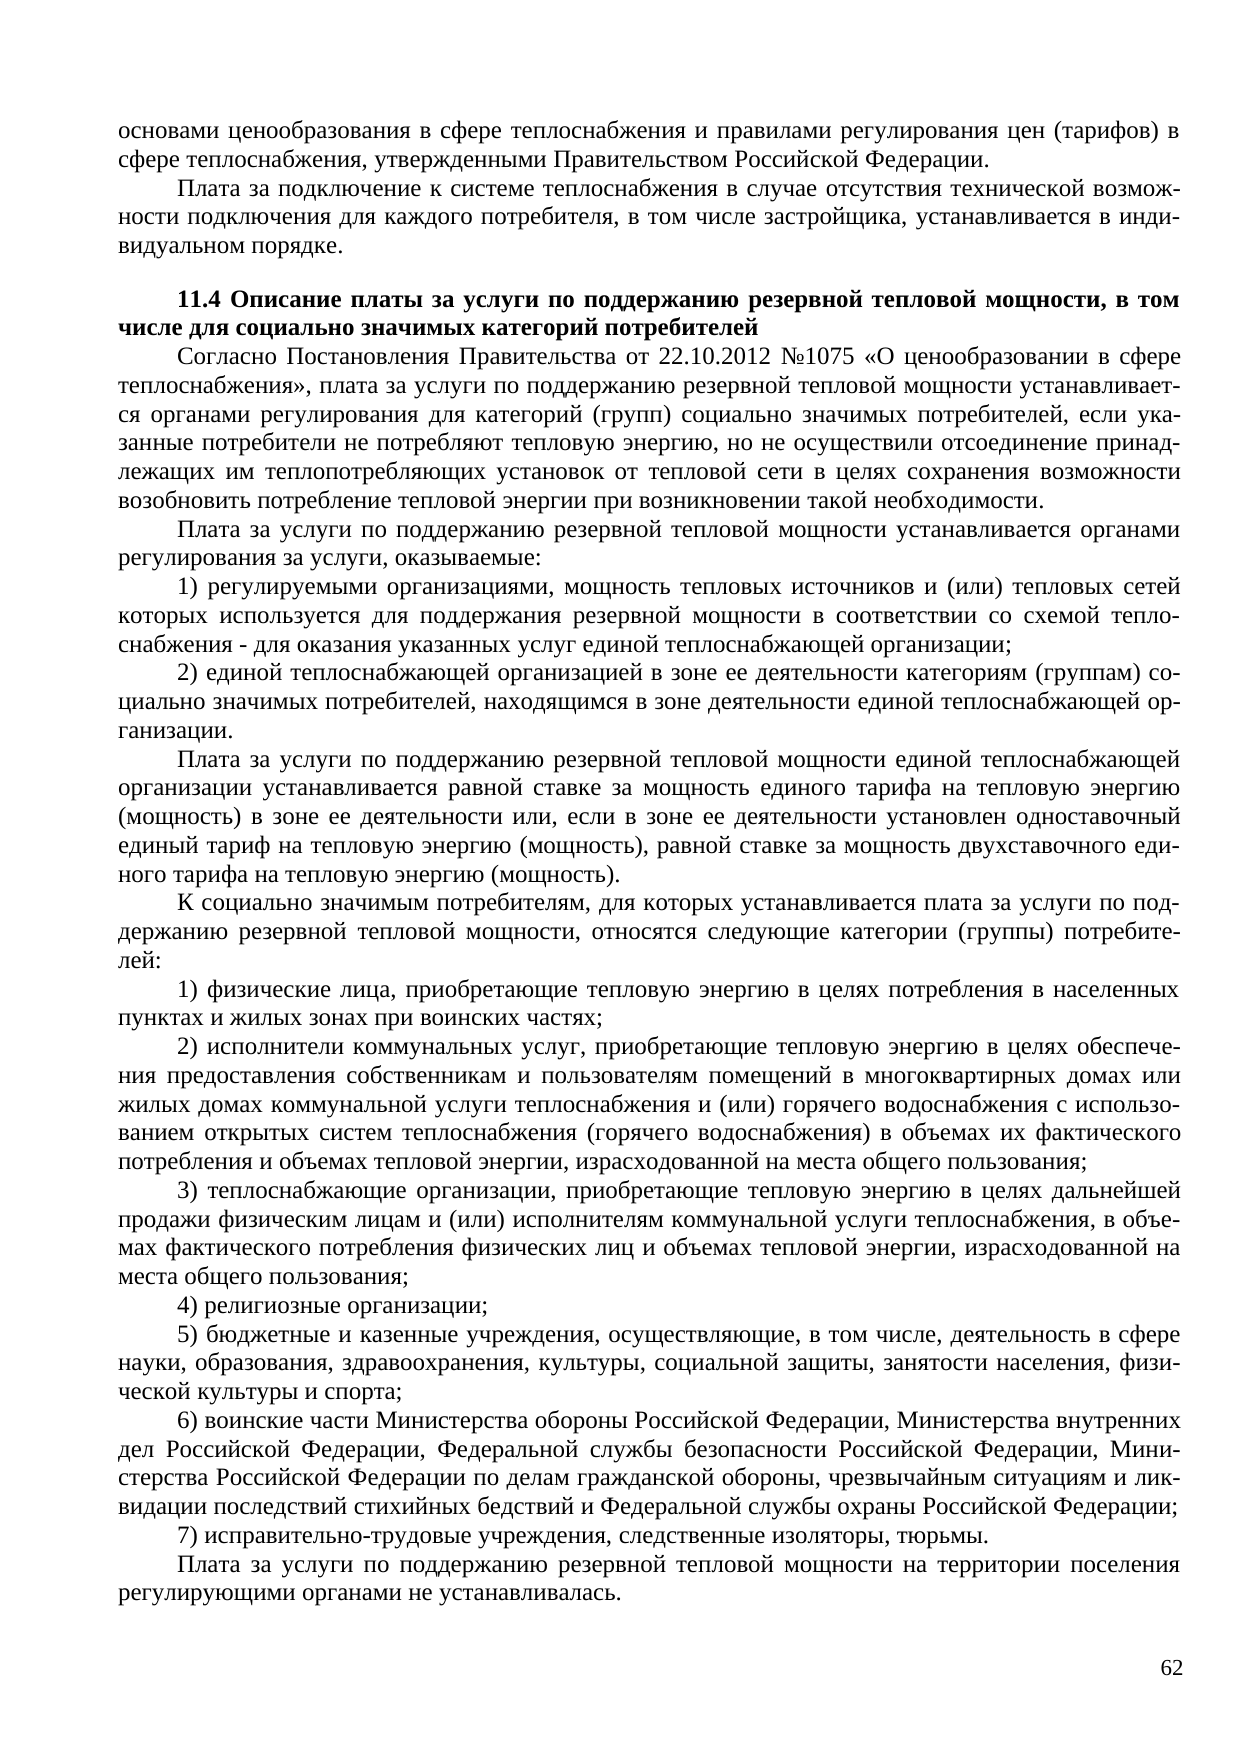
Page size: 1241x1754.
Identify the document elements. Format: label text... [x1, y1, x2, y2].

list исправительно-трудовые учреждения, следственные изоляторы, тюрьмы. [177, 1520, 1207, 1549]
text Плата за подключение к системе теплоснабжения в случае отсутствия технической возмож- ности подключения для каждого потребителя, в том числе застройщика, устанавливается в инди- видуальном порядке. [118, 173, 1182, 259]
list физические лица, приобретающие тепловую энергию в целях потребления в населенных пунктах и жилых зонах при воинских частях; [118, 974, 1180, 1031]
list воинские части Министерства обороны Российской Федерации, Министерства внутренних дел Российской Федерации, Федеральной службы безопасности Российской Федерации, Мини- стерства Российской Федерации по делам гражданской обороны, чрезвычайным ситуациям и лик- видации последствий стихийных бедствий и Федеральной службы охраны Российской Федерации; [118, 1405, 1182, 1520]
text Плата за услуги по поддержанию резервной тепловой мощности на территории поселения регулирующими органами не устанавливалась. [118, 1549, 1182, 1606]
list регулируемыми организациями, мощность тепловых источников и (или) тепловых сетей которых используется для поддержания резервной мощности в соответствии со схемой тепло- снабжения - для оказания указанных услуг единой теплоснабжающей организации; [118, 571, 1181, 657]
text Согласно Постановления Правительства от 22.10.2012 №1075 «О ценообразовании в сфере теплоснабжения», плата за услуги по поддержанию резервной тепловой мощности устанавливает- ся органами регулирования для категорий (групп) социально значимых потребителей, если ука- занные потребители не потребляют тепловую энергию, но не осуществили отсоединение принад- лежащих им теплопотребляющих установок от тепловой сети в целях сохранения возможности возобновить потребление тепловой энергии при возникновении такой необходимости. [118, 341, 1182, 514]
list религиозные организации; [177, 1290, 1207, 1319]
text Плата за услуги по поддержанию резервной тепловой мощности устанавливается органами регулирования за услуги, оказываемые: [118, 514, 1181, 571]
list теплоснабжающие организации, приобретающие тепловую энергию в целях дальнейшей продажи физическим лицам и (или) исполнителям коммунальной услуги теплоснабжения, в объе- мах фактического потребления физических лиц и объемах тепловой энергии, израсходованной на места общего пользования; [118, 1175, 1182, 1290]
text К социально значимым потребителям, для которых устанавливается плата за услуги по под- держанию резервной тепловой мощности, относятся следующие категории (группы) потребите- лей: [118, 887, 1182, 974]
list бюджетные и казенные учреждения, осуществляющие, в том числе, деятельность в сфере науки, образования, здравоохранения, культуры, социальной защиты, занятости населения, физи- ческой культуры и спорта; [118, 1319, 1182, 1405]
list единой теплоснабжающей организацией в зоне ее деятельности категориям (группам) со- циально значимых потребителей, находящимся в зоне деятельности единой теплоснабжающей ор- ганизации. [118, 657, 1182, 744]
subtitle Описание платы за услуги по поддержанию резервной тепловой мощности, в том числе для социально значимых категорий потребителей [118, 284, 1181, 341]
text Плата за услуги по поддержанию резервной тепловой мощности единой теплоснабжающей организации устанавливается равной ставке за мощность единого тарифа на тепловую энергию (мощность) в зоне ее деятельности или, если в зоне ее деятельности установлен одноставочный единый тариф на тепловую энергию (мощность), равной ставке за мощность двухставочного еди- ного тарифа на тепловую энергию (мощность). [118, 744, 1182, 887]
text основами ценообразования в сфере теплоснабжения и правилами регулирования цен (тарифов) в сфере теплоснабжения, утвержденными Правительством Российской Федерации. [118, 115, 1180, 173]
list исполнители коммунальных услуг, приобретающие тепловую энергию в целях обеспече- ния предоставления собственникам и пользователям помещений в многоквартирных домах или жилых домах коммунальной услуги теплоснабжения и (или) горячего водоснабжения с использо- ванием открытых систем теплоснабжения (горячего водоснабжения) в объемах их фактического потребления и объемах тепловой энергии, израсходованной на места общего пользования; [118, 1031, 1182, 1175]
